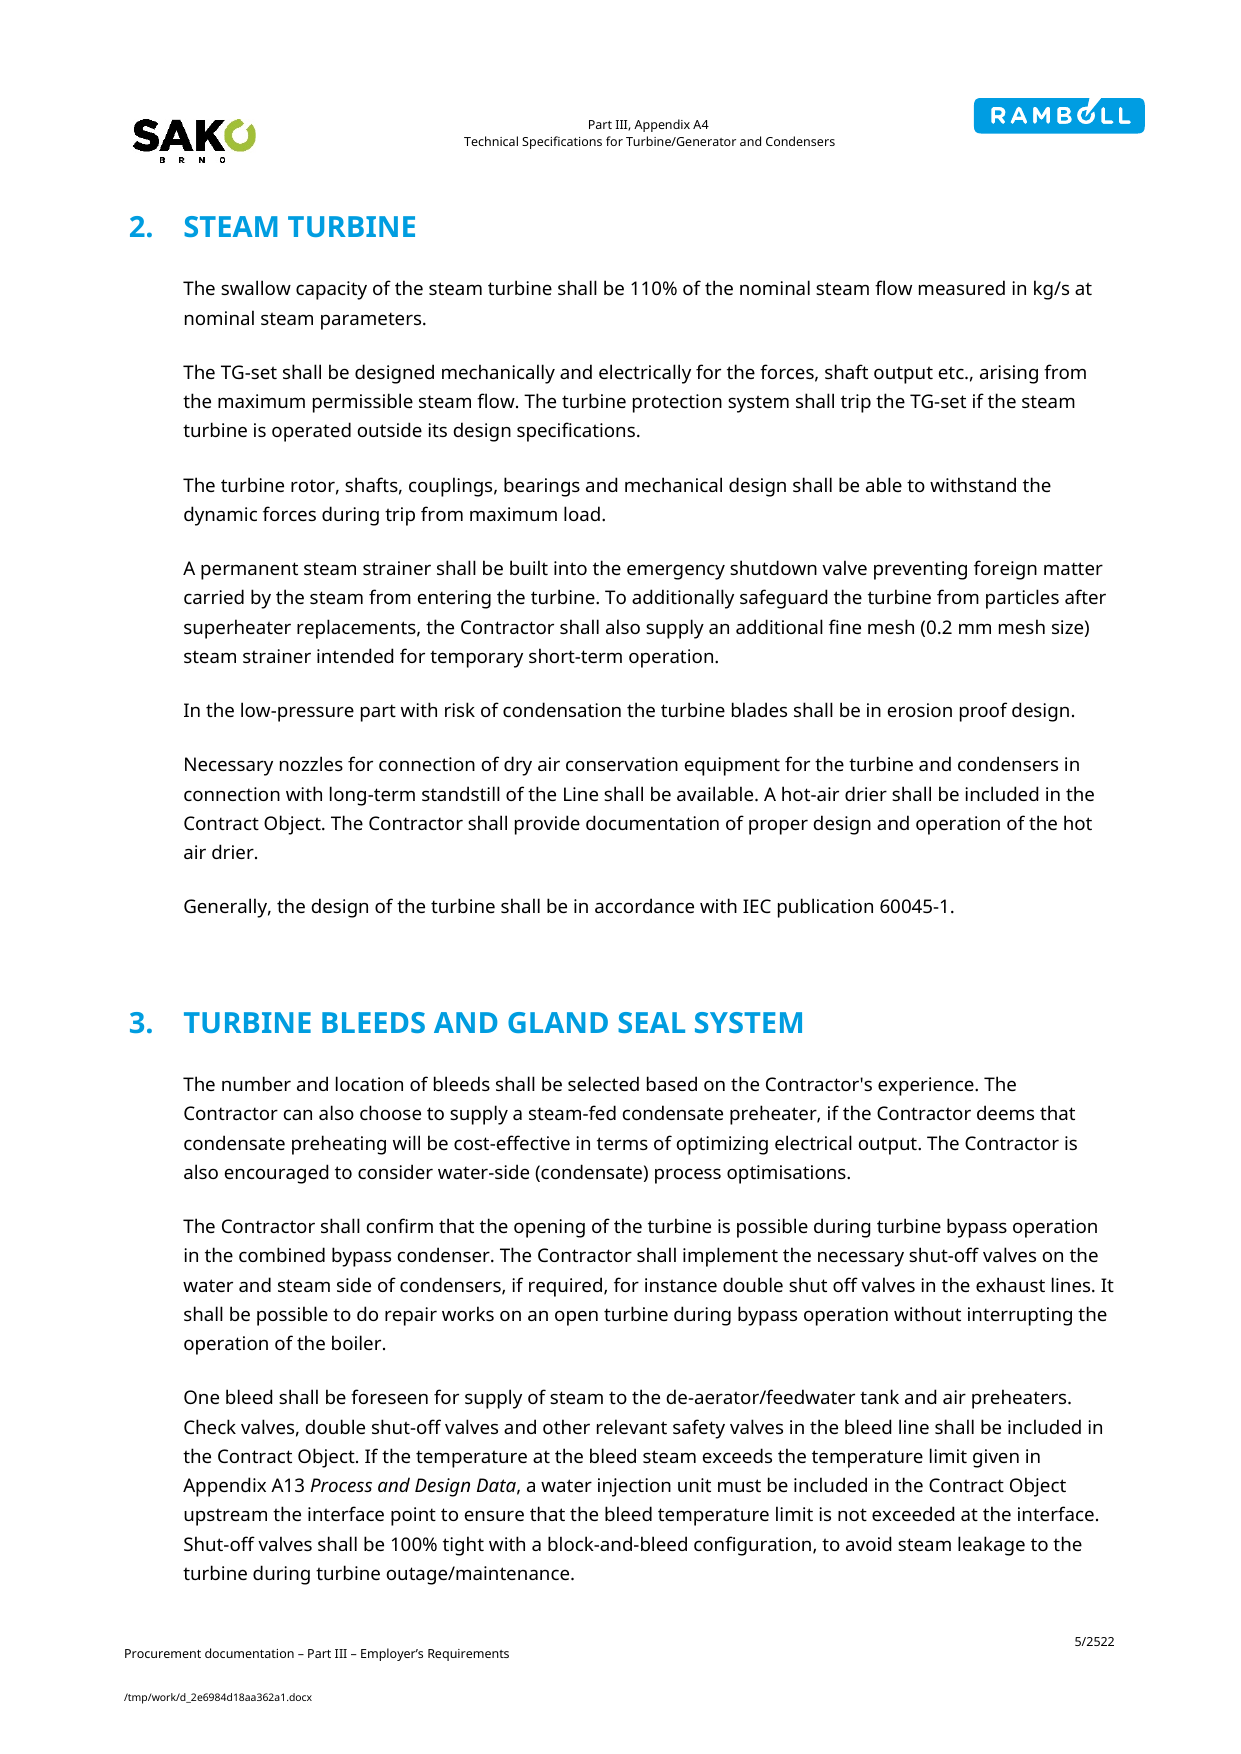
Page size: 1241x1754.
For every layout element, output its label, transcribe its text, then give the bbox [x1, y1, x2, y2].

text Generally, the design of the turbine shall be in accordance with IEC publication 60045-1. [183, 894, 1116, 919]
text The swallow capacity of the steam turbine shall be 110% of the nominal steam flow measured in kg/s at nominal steam parameters. [183, 276, 1116, 330]
text The Contractor shall confirm that the opening of the turbine is possible during turbine bypass operation in the combined bypass condenser. The Contractor shall implement the necessary shut-off valves on the water and steam side of condensers, if required, for instance double shut off valves in the exhaust lines. It shall be possible to do repair works on an open turbine during bypass operation without interrupting the operation of the boiler. [183, 1213, 1116, 1356]
text Necessary nozzles for connection of dry air conservation equipment for the turbine and condensers in connection with long-term standstill of the Line shall be available. A hot-air drier shall be included in the Contract Object. The Contractor shall provide documentation of proper design and operation of the hot air drier. [183, 752, 1116, 865]
subtitle Turbine Bleeds and Gland seal system [153, 1002, 1116, 1042]
text The turbine rotor, shafts, couplings, bearings and mechanical design shall be able to withstand the dynamic forces during trip from maximum load. [183, 472, 1116, 527]
text The number and location of bleeds shall be selected based on the Contractor's experience. The Contractor can also choose to supply a steam-fed condensate preheater, if the Contractor deems that condensate preheating will be cost-effective in terms of optimizing electrical output. The Contractor is also encouraged to consider water-side (condensate) process optimisations. [183, 1071, 1116, 1184]
text One bleed shall be foreseen for supply of steam to the de-aerator/feedwater tank and air preheaters. Check valves, double shut-off valves and other relevant safety valves in the bleed line shall be included in the Contract Object. If the temperature at the bleed steam exceeds the temperature limit given in Appendix A13 Process and Design Data, a water injection unit must be included in the Contract Object upstream the interface point to ensure that the bleed temperature limit is not exceeded at the interface. Shut-off valves shall be 100% tight with a block-and-bleed configuration, to avoid steam leakage to the turbine during turbine outage/maintenance. [183, 1385, 1116, 1586]
text The TG-set shall be designed mechanically and electrically for the forces, shaft output etc., arising from the maximum permissible steam flow. The turbine protection system shall trip the TG-set if the steam turbine is operated outside its design specifications. [183, 359, 1116, 443]
text In the low-pressure part with risk of condensation the turbine blades shall be in erosion proof design. [183, 697, 1116, 723]
text A permanent steam strainer shall be built into the emergency shutdown valve preventing foreign matter carried by the steam from entering the turbine. To additionally safeguard the turbine from particles after superheater replacements, the Contractor shall also supply an additional fine mesh (0.2 mm mesh size) steam strainer intended for temporary short-term operation. [183, 555, 1116, 669]
picture [132, 119, 256, 163]
subtitle Steam Turbine [153, 207, 1116, 246]
